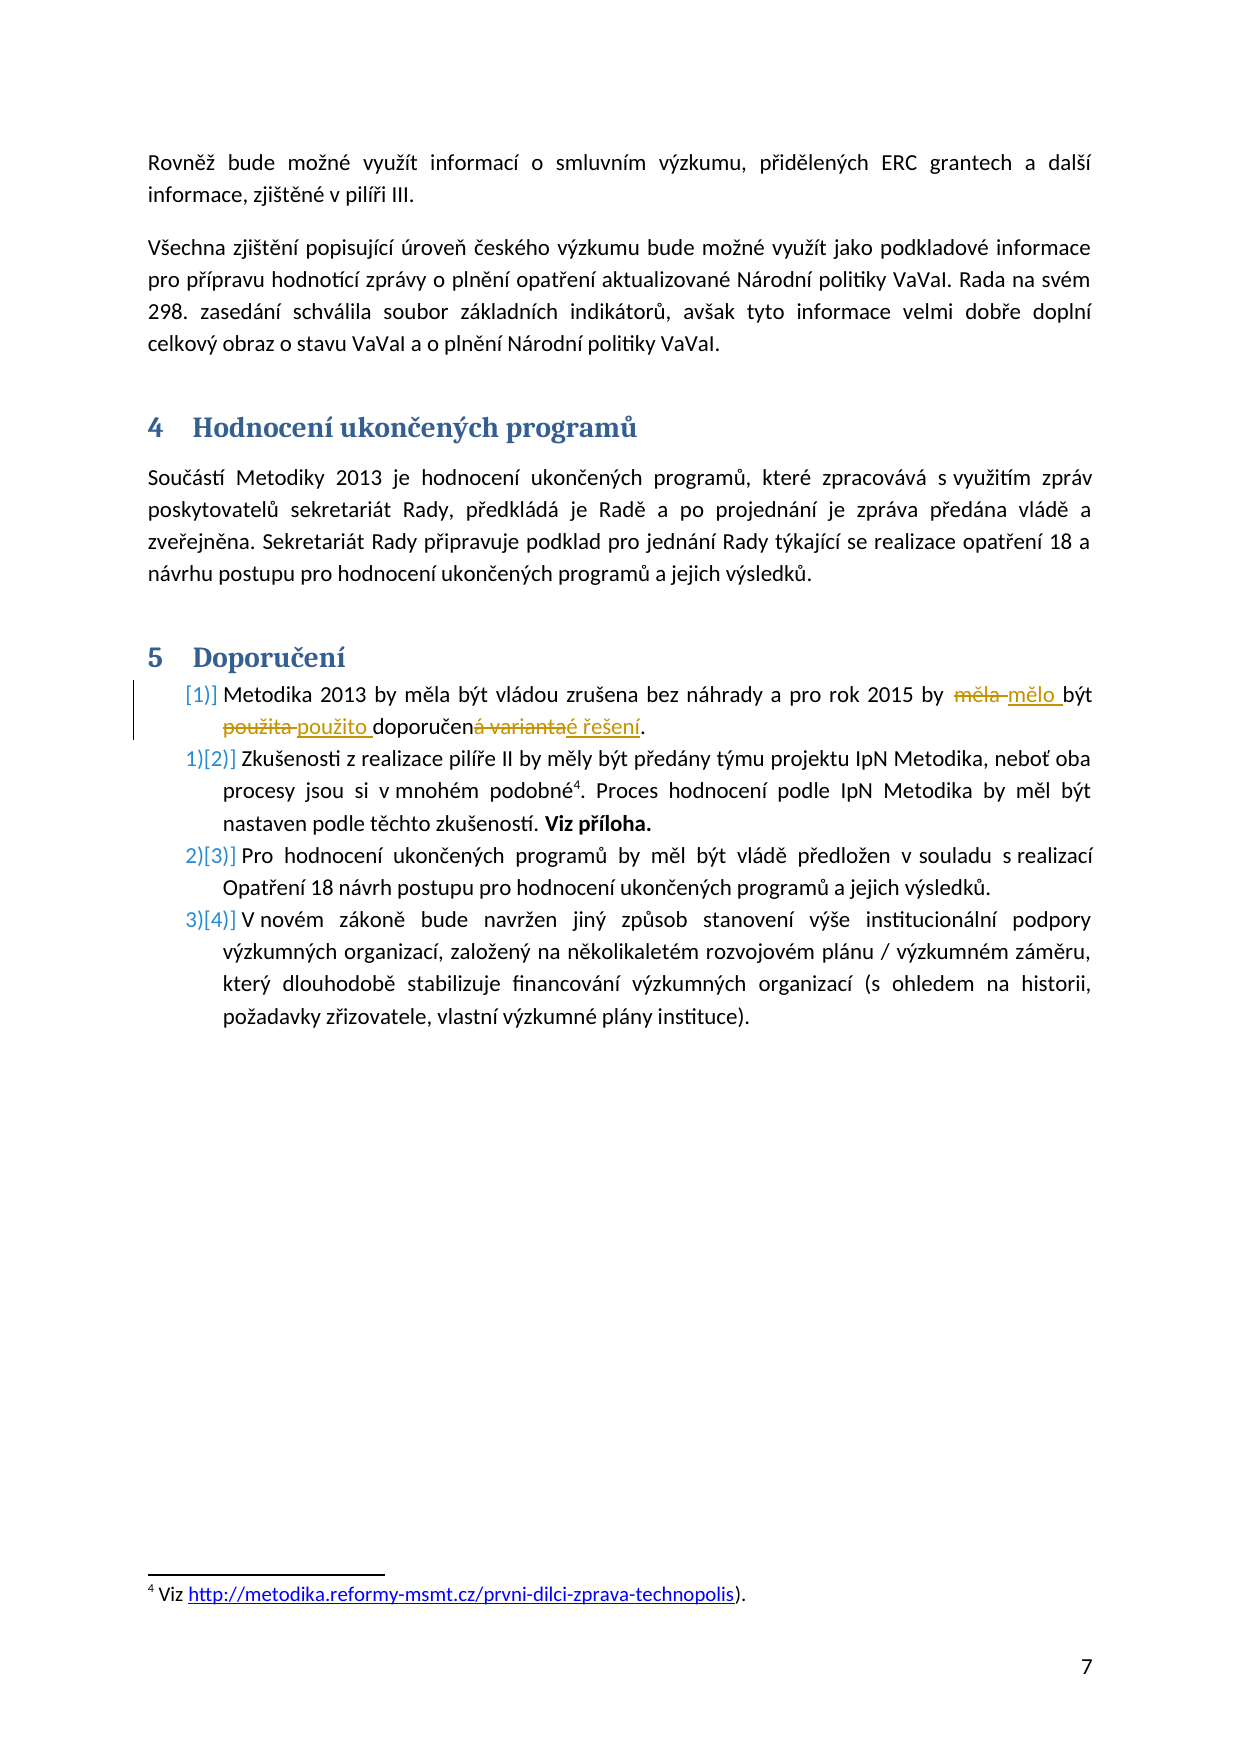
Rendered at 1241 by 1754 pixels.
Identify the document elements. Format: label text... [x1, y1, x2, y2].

subtitle Doporučení [148, 641, 1093, 675]
text Součástí Metodiky 2013 je hodnocení ukončených programů, které zpracovává s využitím zpráv poskytovatelů sekretariát Rady, předkládá je Radě a po projednání je zpráva předána vládě a zveřejněna. Sekretariát Rady připravuje podklad pro jednání Rady týkající se realizace opatření 18 a návrhu postupu pro hodnocení ukončených programů a jejich výsledků. [148, 463, 1093, 587]
subtitle Hodnocení ukončených programů [148, 412, 1093, 445]
text Rovněž bude možné využít informací o smluvním výzkumu, přidělených ERC grantech a další informace, zjištěné v pilíři III. [148, 148, 1093, 208]
list Metodika 2013 by měla být vládou zrušena bez náhrady a pro rok 2015 by být doporučen. [185, 680, 1093, 740]
text Všechna zjištění popisující úroveň českého výzkumu bude možné využít jako podkladové informace pro přípravu hodnotící zprávy o plnění opatření aktualizované Národní politiky VaVaI. Rada na svém 298. zasedání schválila soubor základních indikátorů, avšak tyto informace velmi dobře doplní celkový obraz o stavu VaVaI a o plnění Národní politiky VaVaI. [148, 233, 1093, 357]
list Pro hodnocení ukončených programů by měl být vládě předložen v souladu s realizací Opatření 18 návrh postupu pro hodnocení ukončených programů a jejich výsledků. [185, 841, 1093, 901]
list V novém zákoně bude navržen jiný způsob stanovení výše institucionální podpory výzkumných organizací, založený na několikaletém rozvojovém plánu / výzkumném záměru, který dlouhodobě stabilizuje financování výzkumných organizací (s ohledem na historii, požadavky zřizovatele, vlastní výzkumné plány instituce). [185, 905, 1093, 1030]
list Zkušenosti z realizace pilíře II by měly být předány týmu projektu IpN Metodika, neboť oba procesy jsou si v mnohém podobné. Proces hodnocení podle IpN Metodika by měl být nastaven podle těchto zkušeností. Viz příloha. [185, 744, 1093, 837]
